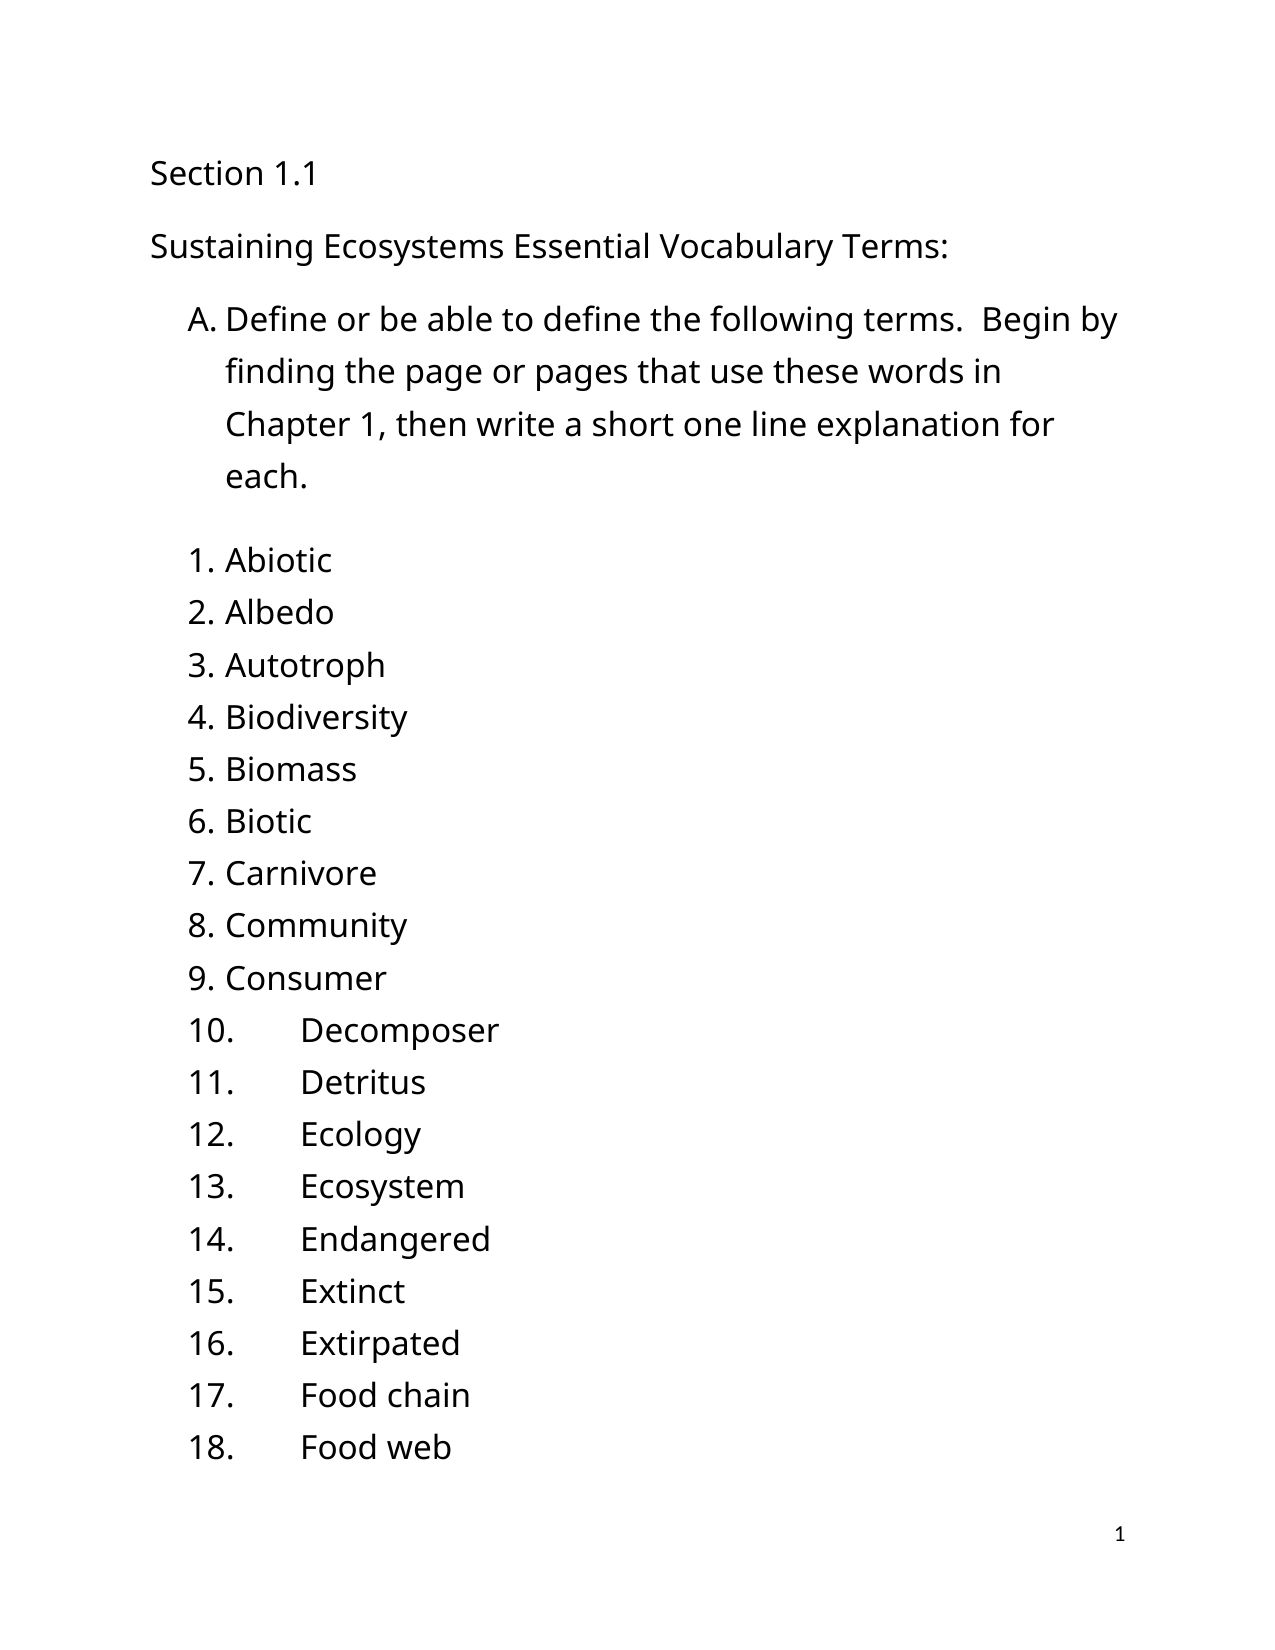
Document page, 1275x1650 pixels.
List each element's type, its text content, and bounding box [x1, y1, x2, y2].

list Food web [187, 1424, 1125, 1469]
list Autotroph [187, 641, 1125, 687]
list Extirpated [187, 1320, 1125, 1365]
list Food chain [187, 1372, 1125, 1417]
list Carnivore [187, 850, 1125, 896]
list Endangered [187, 1215, 1125, 1261]
list Consumer [187, 954, 1125, 1000]
list Define or be able to define the following terms. Begin by finding the page or pages that use these words in Chapter 1, then write a short one line explanation for each. [187, 296, 1125, 498]
list Decomposer [187, 1007, 1125, 1052]
list Community [187, 902, 1125, 948]
list Extinct [187, 1268, 1125, 1313]
list Biodiversity [187, 693, 1125, 739]
list Ecosystem [187, 1163, 1125, 1209]
list Abiotic [187, 537, 1125, 582]
list Albedo [187, 589, 1125, 634]
text Sustaining Ecosystems Essential Vocabulary Terms: [150, 223, 1125, 268]
list Detritus [187, 1059, 1125, 1104]
list Biomass [187, 746, 1125, 791]
text Section 1.1 [150, 150, 1125, 195]
list Biotic [187, 798, 1125, 843]
list Ecology [187, 1111, 1125, 1156]
